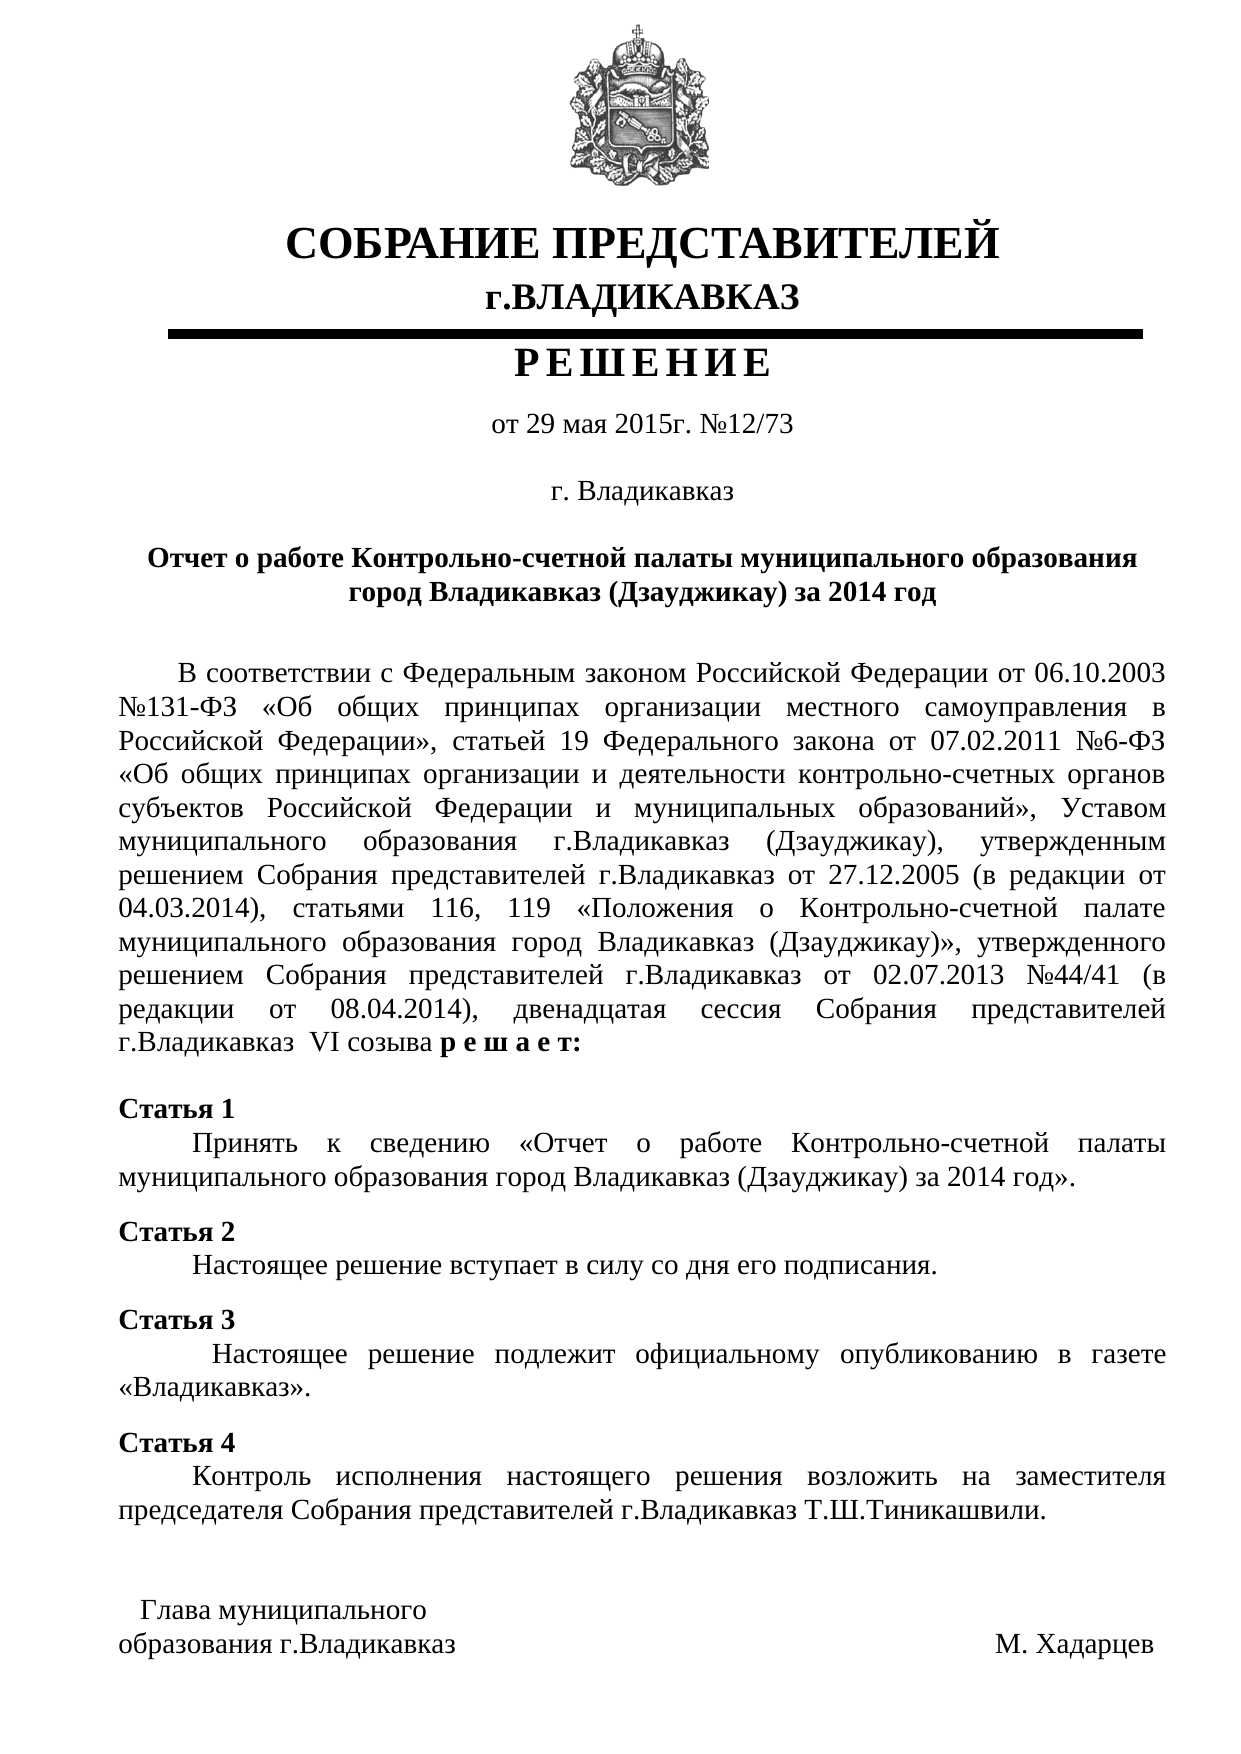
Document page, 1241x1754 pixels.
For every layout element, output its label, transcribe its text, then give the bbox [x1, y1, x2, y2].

text СОБРАНИЕ ПРЕДСТАВИТЕЛЕЙ [118, 216, 1167, 268]
text Принять к сведению «Отчет о работе Контрольно-счетной палаты муниципального образования город Владикавказ (Дзауджикау) за 2014 год». [118, 1125, 1167, 1192]
text Статья 1 [118, 1092, 1167, 1125]
text В соответствии с Федеральным законом Российской Федерации от 06.10.2003 №131-ФЗ «Об общих принципах организации местного самоуправления в Российской Федерации», статьей 19 Федерального закона от 07.02.2011 №6-ФЗ «Об общих принципах организации и деятельности контрольно-счетных органов субъектов Российской Федерации и муниципальных образований», Уставом муниципального образования г.Владикавказ (Дзауджикау), утвержденным решением Собрания представителей г.Владикавказ от 27.12.2005 (в редакции от 04.03.2014), статьями 116, 119 «Положения о Контрольно-счетной палате муниципального образования город Владикавказ (Дзауджикау)», утвержденного решением Собрания представителей г.Владикавказ от 02.07.2013 №44/41 (в редакции от 08.04.2014), двенадцатая сессия Собрания представителей г.Владикавказ VI созыва р е ш а е т: [118, 656, 1167, 1058]
text Отчет о работе Контрольно-счетной палаты муниципального образования [118, 541, 1167, 574]
text г. Владикавказ [118, 473, 1167, 507]
text Статья 2 [118, 1214, 1167, 1247]
text образования г.Владикавказ М. Хадарцев [118, 1626, 1167, 1659]
text от 29 мая 2015г. №12/73 [118, 406, 1167, 440]
text г.ВЛАДИКАВКАЗ [118, 275, 1167, 318]
text РЕШЕНИЕ [118, 337, 1167, 385]
text Статья 4 [118, 1425, 1167, 1458]
text Контроль исполнения настоящего решения возложить на заместителя председателя Собрания представителей г.Владикавказ Т.Ш.Тиникашвили. [118, 1458, 1167, 1525]
text Результаты проведенных контрольных и экспертно-аналитических мероприятий рассматривались на Коллегии Контрольно-счетной палаты. [560, 20, 709, 189]
text Настоящее решение вступает в силу со дня его подписания. [118, 1247, 1167, 1281]
text Настоящее решение подлежит официальному опубликованию в газете «Владикавказ». [118, 1336, 1167, 1403]
text город Владикавказ (Дзауджикау) за 2014 год [118, 574, 1167, 608]
text Статья 3 [118, 1302, 1167, 1336]
text Глава муниципального [118, 1592, 1167, 1626]
